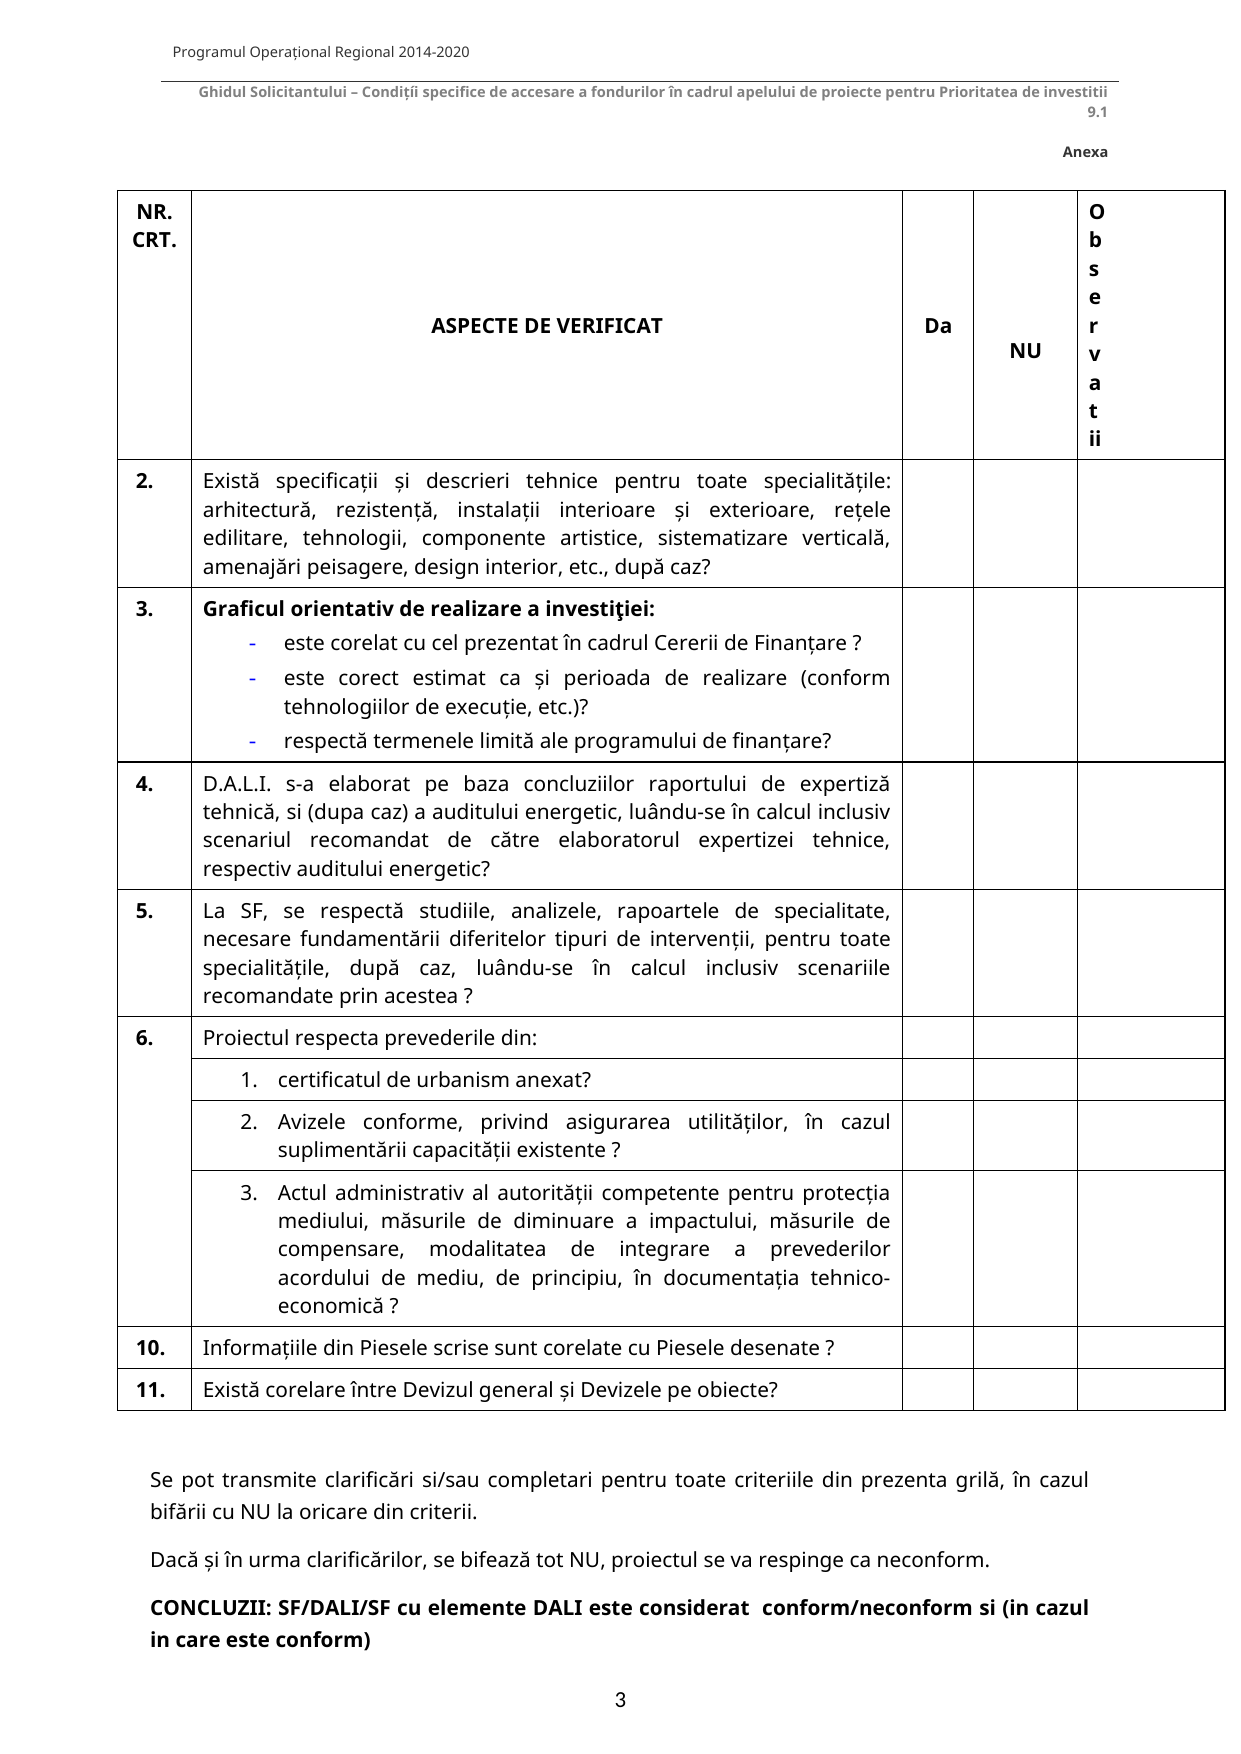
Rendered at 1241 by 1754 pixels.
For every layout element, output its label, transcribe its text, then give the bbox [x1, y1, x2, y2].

table_cell [1078, 763, 1224, 889]
table_cell [1078, 1327, 1224, 1368]
table_cell [903, 460, 973, 587]
table_cell Proiectul respecta prevederile din: [192, 1017, 902, 1058]
table_cell [1078, 1017, 1224, 1058]
table_cell [1078, 1369, 1224, 1410]
table_cell [974, 1327, 1077, 1368]
table_cell [974, 1101, 1077, 1170]
table_cell [903, 1101, 973, 1170]
table_cell [903, 763, 973, 889]
text Dacă și în urma clarificărilor, se bifează tot NU, proiectul se va respinge ca neconform. [150, 1545, 1090, 1573]
table_cell [1078, 1171, 1224, 1326]
table_cell [118, 1369, 191, 1410]
table_cell [118, 588, 191, 761]
table_cell Graficul orientativ de realizare a investiţiei: este corelat cu cel prezentat în cadrul Cererii de Finanţare ? este corect estimat ca și perioada de realizare (conform tehnologiilor de execuție, etc.)? respectă termenele limită ale programului de finanțare? [192, 588, 902, 761]
table_cell [1078, 588, 1224, 761]
table_cell [118, 1017, 191, 1326]
table_cell [974, 1369, 1077, 1410]
table_cell [118, 763, 191, 889]
table_cell Actul administrativ al autorităţii competente pentru protecţia mediului, măsurile de diminuare a impactului, măsurile de compensare, modalitatea de integrare a prevederilor acordului de mediu, de principiu, în documentaţia tehnico-economică ? [192, 1171, 902, 1326]
table_cell certificatul de urbanism anexat? [192, 1059, 902, 1100]
table_cell Există corelare între Devizul general şi Devizele pe obiecte? [192, 1369, 902, 1410]
table_cell Există specificaţii şi descrieri tehnice pentru toate specialitățile: arhitectură, rezistență, instalații interioare şi exterioare, rețele edilitare, tehnologii, componente artistice, sistematizare verticală, amenajări peisagere, design interior, etc., după caz? [192, 460, 902, 587]
table_cell [118, 890, 191, 1016]
table_cell [974, 1059, 1077, 1100]
table_cell [974, 890, 1077, 1016]
table_cell Informaţiile din Piesele scrise sunt corelate cu Piesele desenate ? [192, 1327, 902, 1368]
table_cell [903, 890, 973, 1016]
table_cell [974, 763, 1077, 889]
table_cell [903, 1327, 973, 1368]
text Se pot transmite clarificări si/sau completari pentru toate criteriile din prezenta grilă, în cazul bifării cu NU la oricare din criterii. [150, 1465, 1090, 1526]
table_header Da [903, 191, 973, 459]
table_cell D.A.L.I. s-a elaborat pe baza concluziilor raportului de expertiză tehnică, si (dupa caz) a auditului energetic, luându-se în calcul inclusiv scenariul recomandat de către elaboratorul expertizei tehnice, respectiv auditului energetic? [192, 763, 902, 889]
table_cell [118, 1327, 191, 1368]
table_cell [1078, 1059, 1224, 1100]
table_header NR. CRT. [118, 191, 191, 459]
table_cell [903, 1059, 973, 1100]
text CONCLUZII: SF/DALI/SF cu elemente DALI este considerat conform/neconform si (in cazul in care este conform) [150, 1593, 1090, 1654]
table_cell Avizele conforme, privind asigurarea utilităţilor, în cazul suplimentării capacităţii existente ? [192, 1101, 902, 1170]
table_cell [974, 1171, 1077, 1326]
table_header ASPECTE DE VERIFICAT [192, 191, 902, 459]
table_header Observatii [1078, 191, 1224, 459]
table_cell [903, 1369, 973, 1410]
table_cell [1078, 460, 1224, 587]
table_cell [118, 460, 191, 587]
table_header NU [974, 191, 1077, 459]
table_cell La SF, se respectă studiile, analizele, rapoartele de specialitate, necesare fundamentării diferitelor tipuri de intervenții, pentru toate specialitățile, după caz, luându-se în calcul inclusiv scenariile recomandate prin acestea ? [192, 890, 902, 1016]
table_cell [1078, 1101, 1224, 1170]
table_cell [903, 588, 973, 761]
table_cell [903, 1171, 973, 1326]
table_cell [903, 1017, 973, 1058]
table_cell [974, 1017, 1077, 1058]
table_cell [974, 588, 1077, 761]
table_cell [1078, 890, 1224, 1016]
table_cell [974, 460, 1077, 587]
